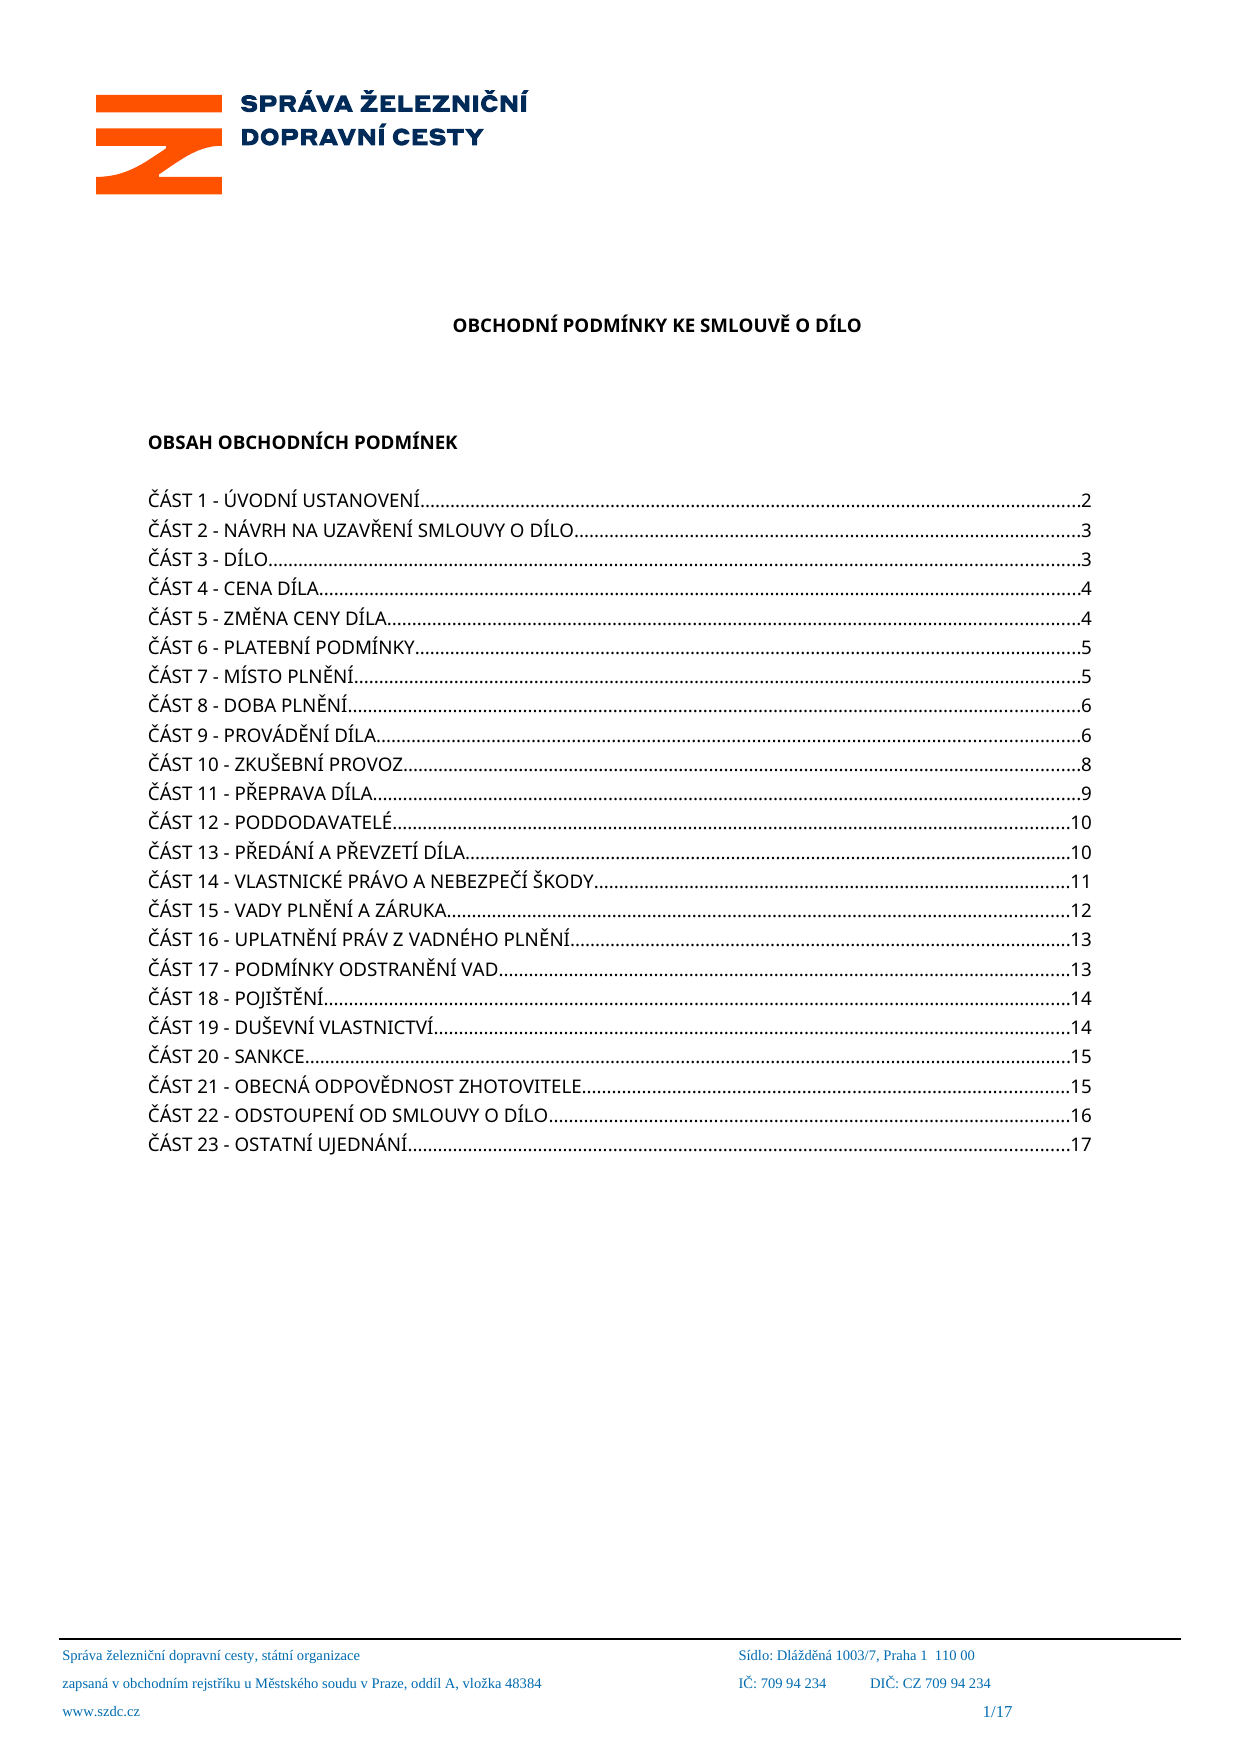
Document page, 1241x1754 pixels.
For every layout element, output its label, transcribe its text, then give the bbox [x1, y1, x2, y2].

text ČÁST 13 - PŘEDÁNÍ A PŘEVZETÍ DÍLA 10 [148, 839, 1092, 864]
text ČÁST 12 - PODDODAVATELÉ 10 [148, 810, 1092, 835]
text ČÁST 15 - VADY PLNĚNÍ A ZÁRUKA 12 [148, 897, 1092, 923]
text ČÁST 21 - OBECNÁ ODPOVĚDNOST ZHOTOVITELE 15 [148, 1073, 1092, 1099]
text ČÁST 14 - VLASTNICKÉ PRÁVO A NEBEZPEČÍ ŠKODY 11 [148, 868, 1092, 894]
text ČÁST 10 - ZKUŠEBNÍ PROVOZ 8 [148, 751, 1092, 777]
text ČÁST 8 - DOBA PLNĚNÍ 6 [148, 693, 1092, 718]
text ČÁST 9 - PROVÁDĚNÍ DÍLA 6 [148, 722, 1092, 747]
text ČÁST 4 - CENA DÍLA 4 [148, 576, 1092, 601]
text ČÁST 19 - DUŠEVNÍ VLASTNICTVÍ 14 [148, 1014, 1092, 1040]
text ČÁST 3 - DÍLO 3 [148, 546, 1092, 572]
text ČÁST 11 - PŘEPRAVA DÍLA 9 [148, 780, 1092, 806]
text ČÁST 18 - POJIŠTĚNÍ 14 [148, 985, 1092, 1011]
text ČÁST 6 - PLATEBNÍ PODMÍNKY 5 [148, 634, 1092, 659]
text ČÁST 20 - SANKCE 15 [148, 1044, 1092, 1069]
text ČÁST 1 - ÚVODNÍ USTANOVENÍ 2 [148, 488, 1092, 513]
text ČÁST 5 - ZMĚNA CENY DÍLA 4 [148, 605, 1092, 630]
text Obchodní podmínky Ke smlouvě o dílo [148, 312, 1166, 338]
text ČÁST 17 - PODMÍNKY ODSTRANĚNÍ VAD 13 [148, 956, 1092, 982]
text ČÁST 16 - UPLATNĚNÍ PRÁV Z VADNÉHO PLNĚNÍ 13 [148, 927, 1092, 952]
text ČÁST 22 - ODSTOUPENÍ OD SMLOUVY O DÍLO 16 [148, 1102, 1092, 1128]
text ČÁST 2 - NÁVRH NA UZAVŘENÍ SMLOUVY O DÍLO 3 [148, 517, 1092, 542]
text ČÁST 23 - OSTATNÍ UJEDNÁNÍ 17 [148, 1132, 1092, 1157]
text ČÁST 7 - MÍSTO PLNĚNÍ 5 [148, 663, 1092, 689]
text OBSAH OBCHODNÍCH PODMÍNEK [148, 429, 1092, 455]
